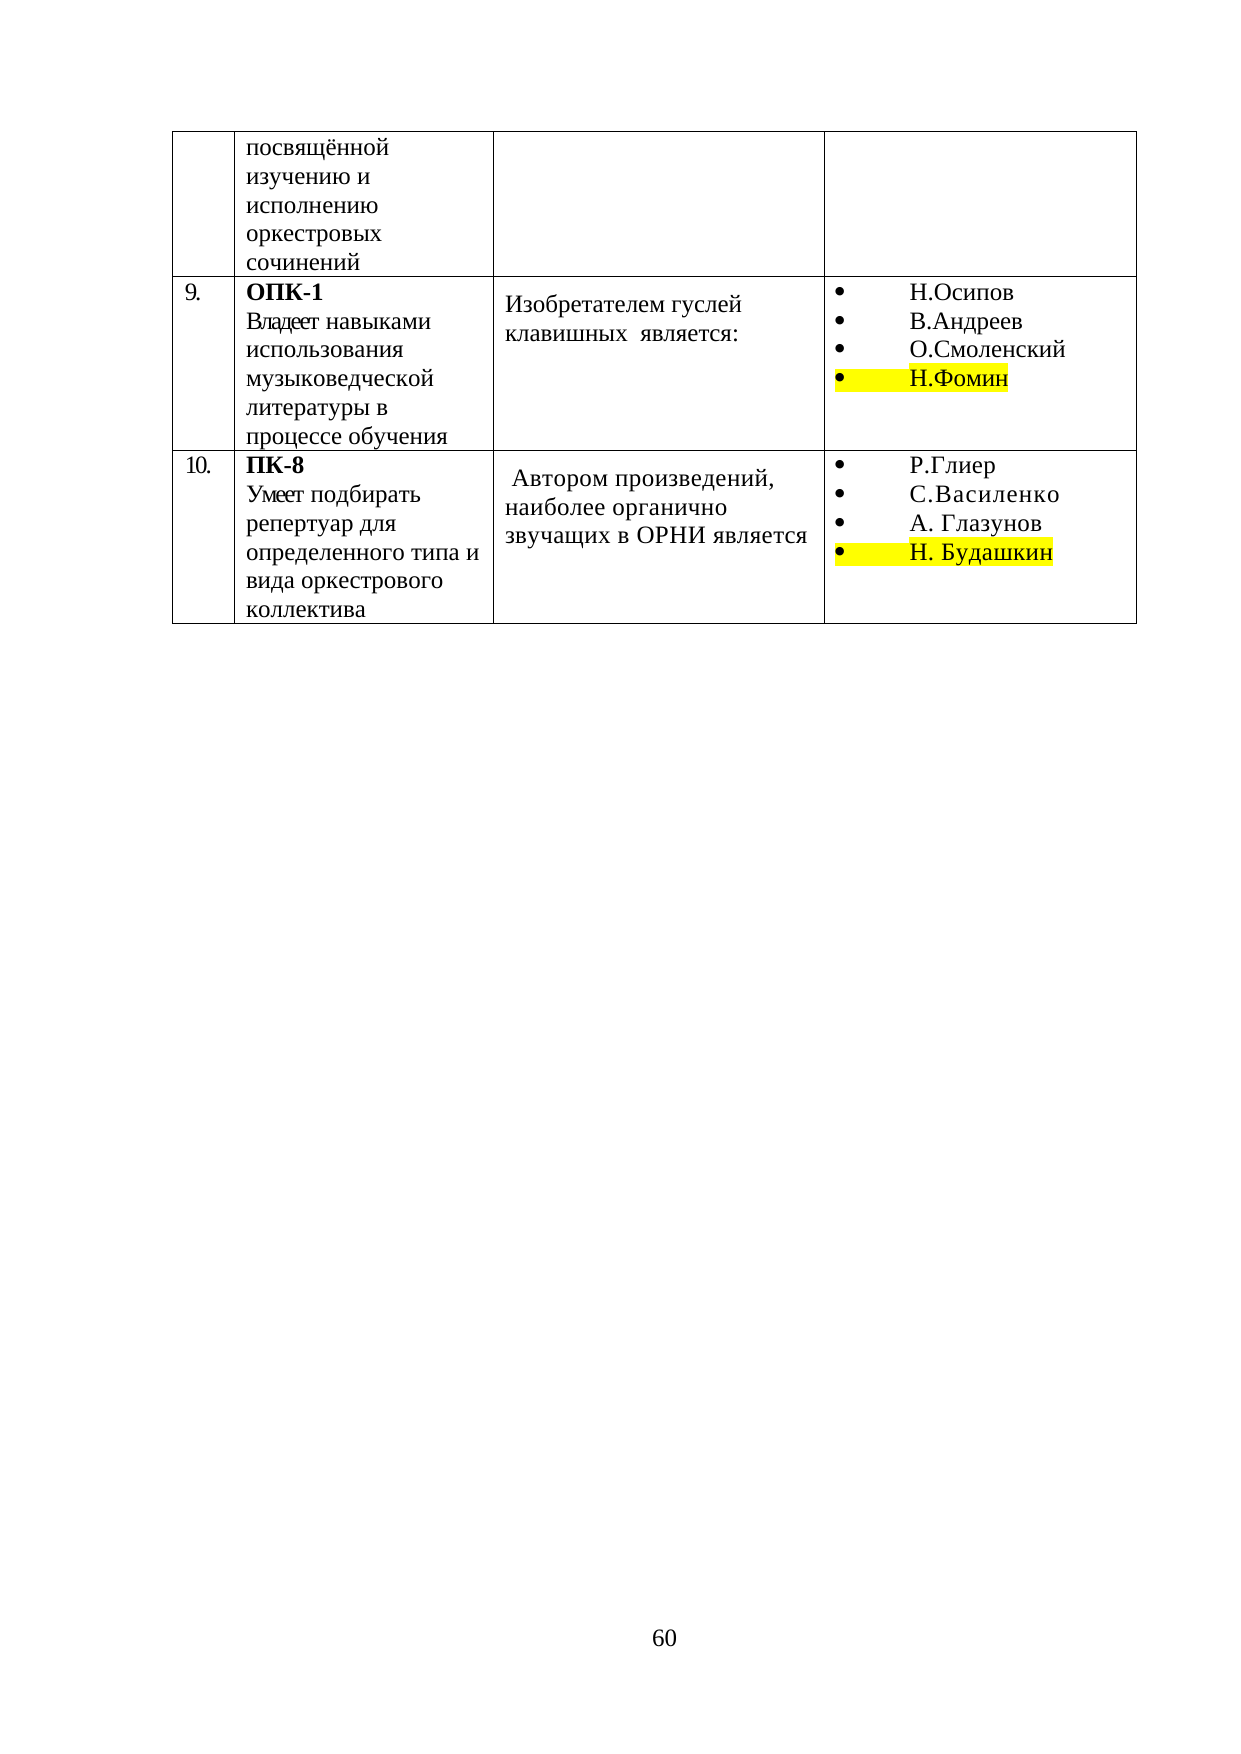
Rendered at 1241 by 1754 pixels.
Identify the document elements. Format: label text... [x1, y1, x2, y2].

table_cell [494, 132, 824, 276]
table_cell [173, 277, 234, 449]
table_cell ПК-8 Умеет подбирать репертуар для определенного типа и вида оркестрового коллектива [235, 451, 493, 623]
table_cell [173, 451, 234, 623]
table_cell [173, 132, 234, 276]
table_cell Изобретателем гуслей клавишных является: [494, 277, 824, 449]
table_cell Р.Глиер С.Василенко А. Глазунов Н. Будашкин [825, 451, 1136, 623]
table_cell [235, 132, 493, 276]
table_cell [825, 132, 1136, 276]
table_cell ОПК-1 Владеет навыками использования музыковедческой литературы в процессе обучения [235, 277, 493, 449]
table_cell Автором произведений, наиболее органично звучащих в ОРНИ является [494, 451, 824, 623]
table_cell Н.Осипов В.Андреев О.Смоленский Н.Фомин [825, 277, 1136, 449]
